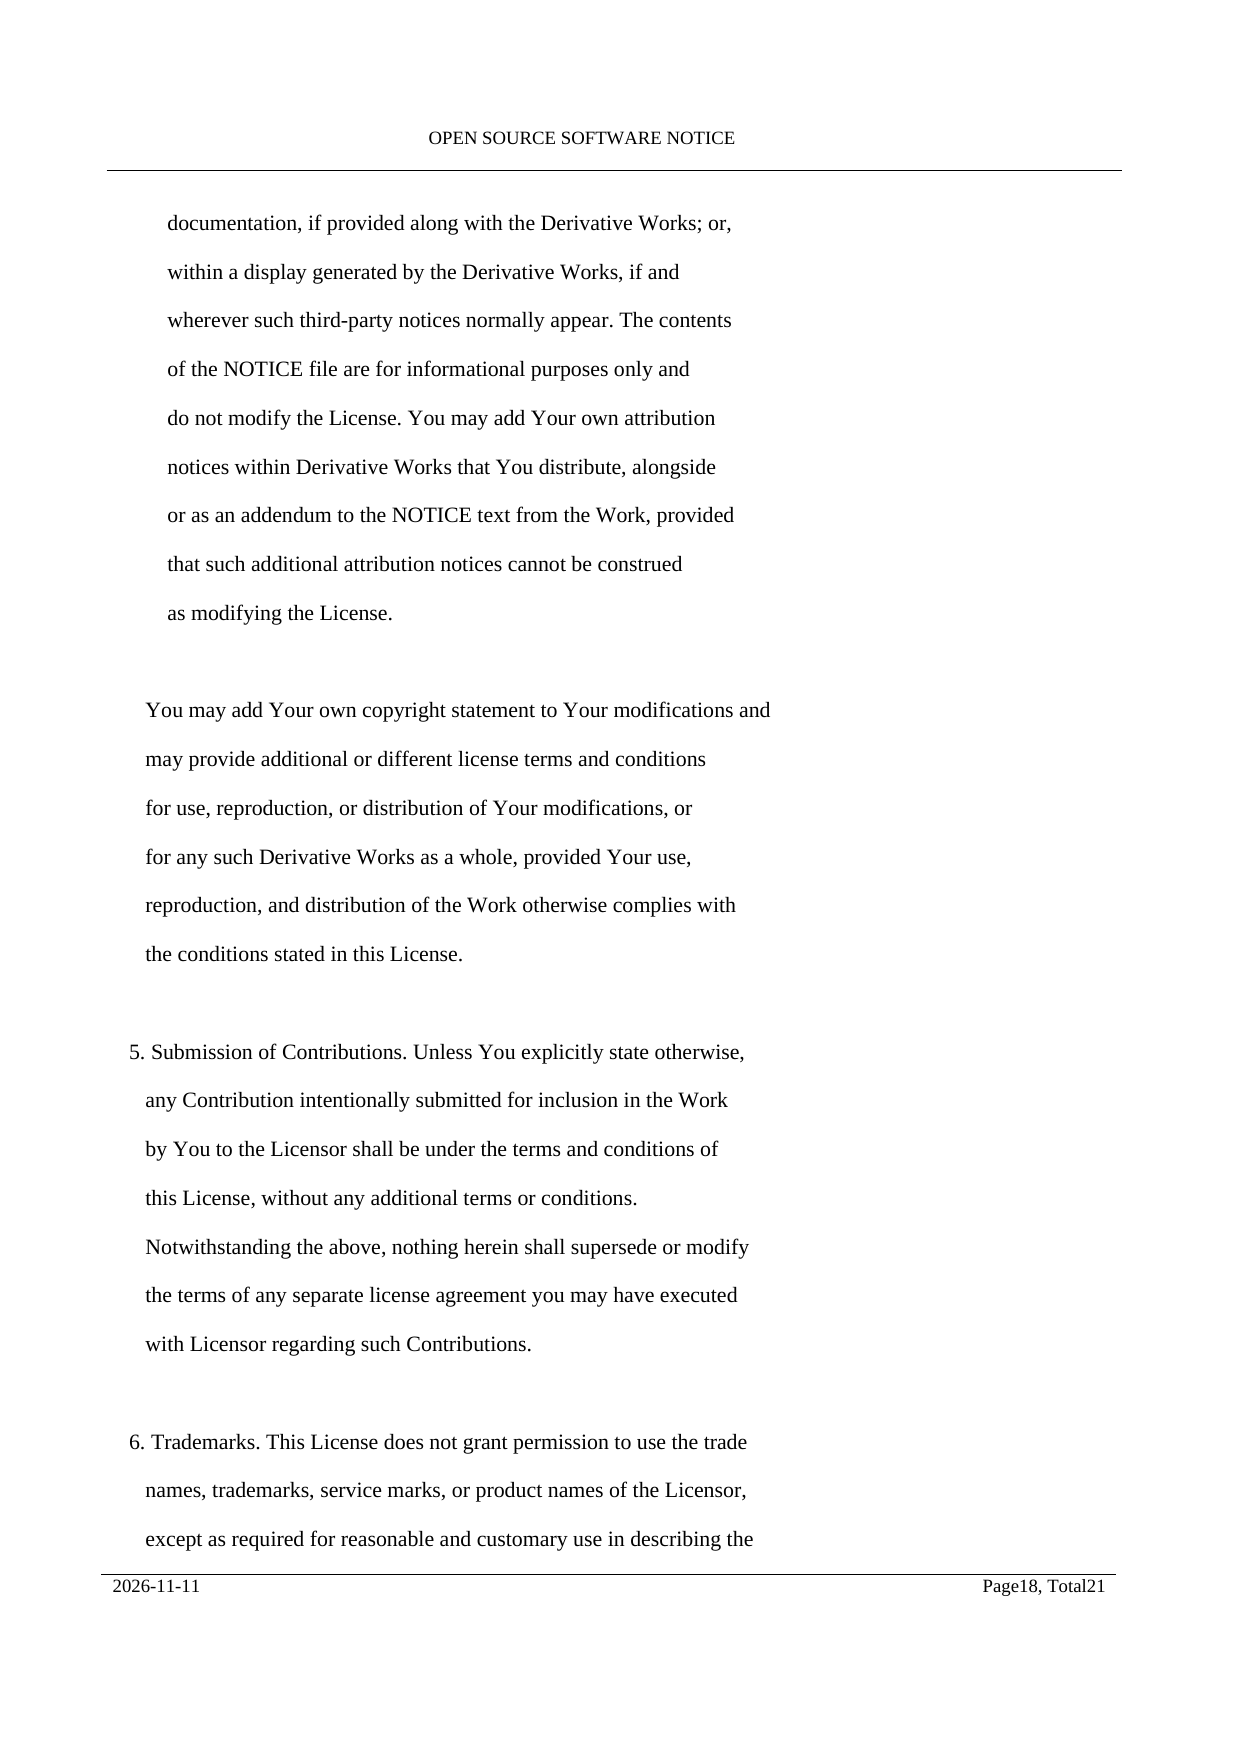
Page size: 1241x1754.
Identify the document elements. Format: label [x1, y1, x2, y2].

text [112, 206, 1128, 1555]
